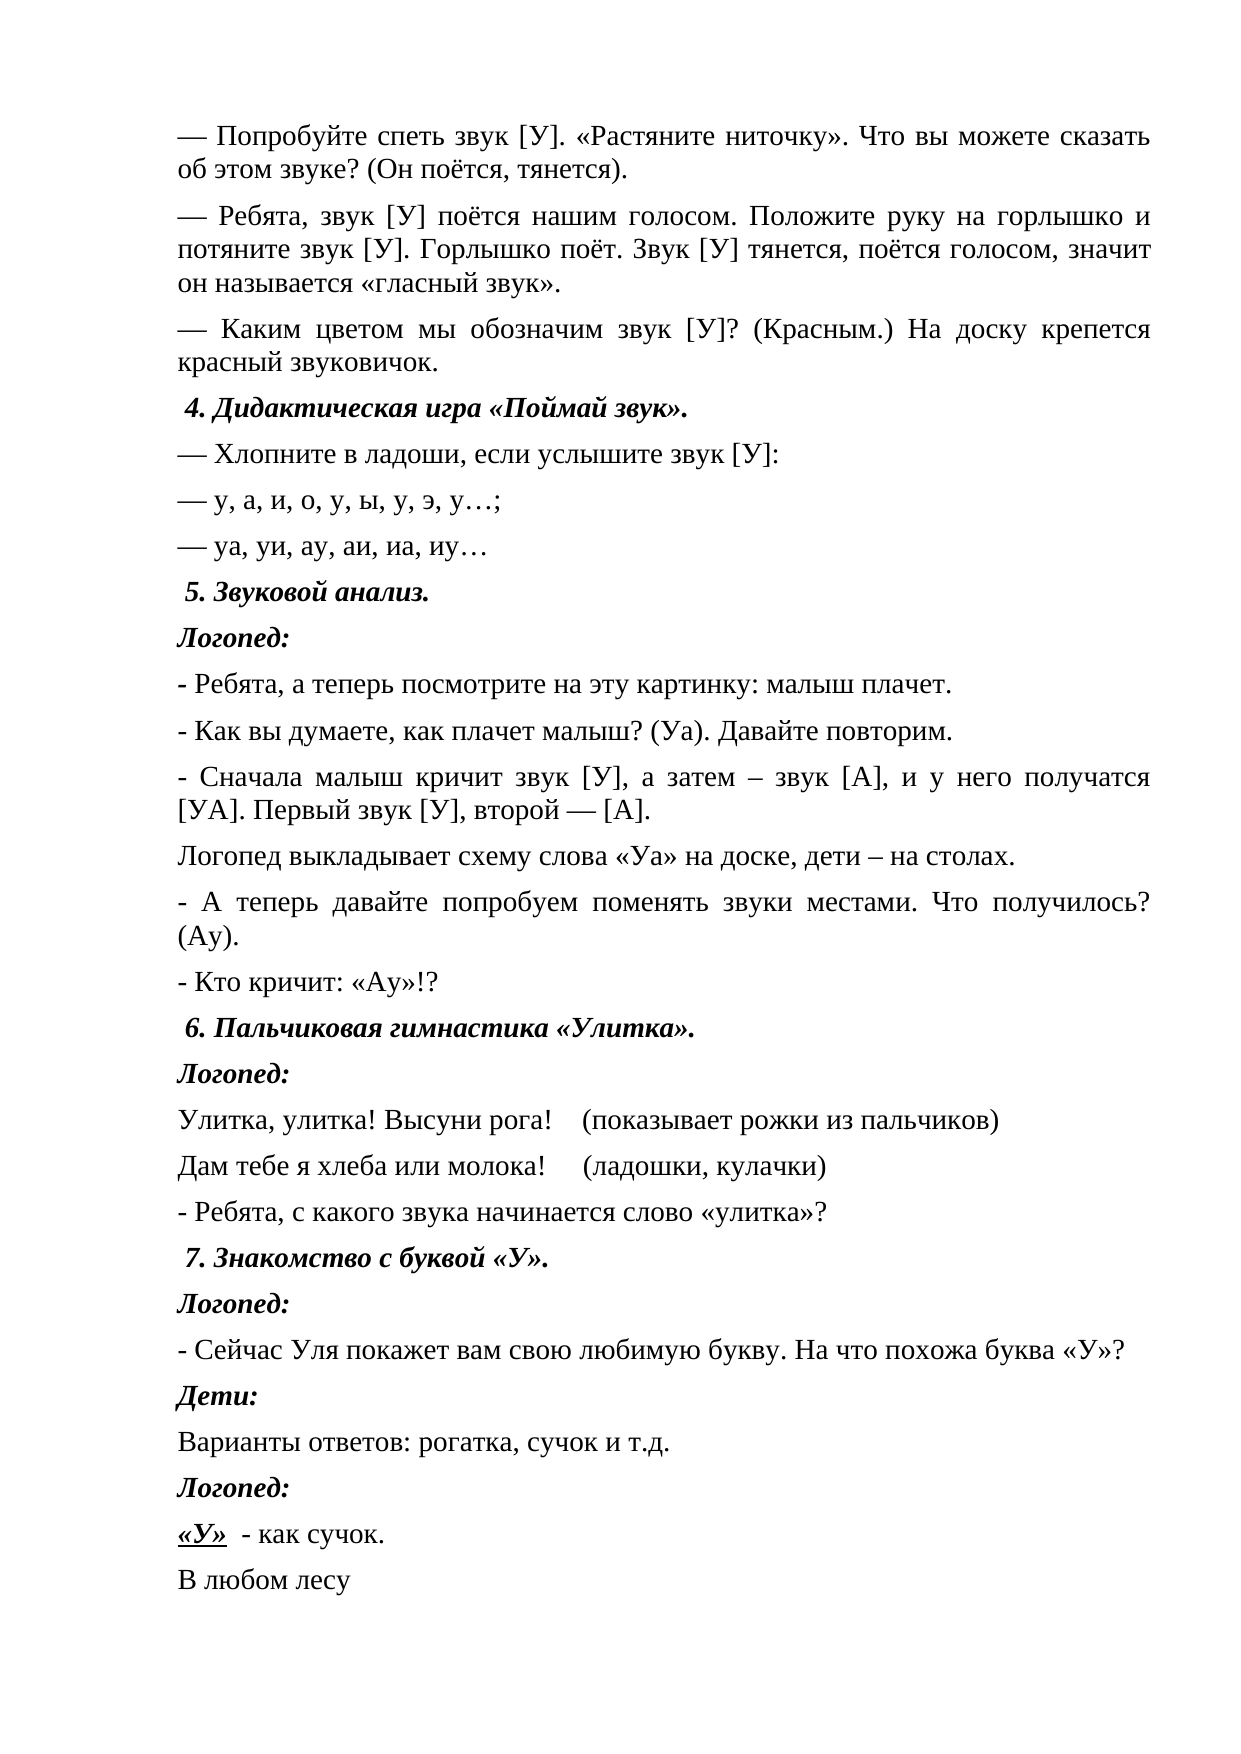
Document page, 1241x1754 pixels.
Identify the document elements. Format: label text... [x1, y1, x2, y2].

text Дам тебе я хлеба или молока! (ладошки, кулачки) [177, 1148, 1152, 1182]
text Логопед: [177, 1286, 1152, 1320]
text Логопед выкладывает схему слова «Уа» на доске, дети – на столах. [177, 838, 1152, 872]
text Логопед: [177, 1470, 1152, 1504]
text Улитка, улитка! Высуни рога! (показывает рожки из пальчиков) [177, 1102, 1152, 1136]
text Логопед: [177, 621, 1152, 654]
text — уа, уи, ау, аи, иа, иу… [177, 528, 1152, 562]
text Варианты ответов: рогатка, сучок и т.д. [177, 1424, 1152, 1458]
text 4. Дидактическая игра «Поймай звук». [177, 390, 1152, 424]
text 7. Знакомство с буквой «У». [177, 1240, 1152, 1274]
text - Сейчас Уля покажет вам свою любимую букву. На что похожа буква «У»? [177, 1332, 1152, 1366]
text 6. Пальчиковая гимнастика «Улитка». [177, 1010, 1152, 1043]
text - Как вы думаете, как плачет малыш? (Уа). Давайте повторим. [177, 713, 1152, 746]
text Дети: [177, 1378, 1152, 1412]
text - Кто кричит: «Ау»!? [177, 964, 1152, 997]
text - Ребята, с какого звука начинается слово «улитка»? [177, 1194, 1152, 1228]
text - Ребята, а теперь посмотрите на эту картинку: малыш плачет. [177, 667, 1152, 700]
text В любом лесу [177, 1562, 1152, 1596]
text «У» - как сучок. [177, 1516, 1152, 1550]
text — у, а, и, о, у, ы, у, э, у…; [177, 482, 1152, 516]
text — Ребята, звук [У] поётся нашим голосом. Положите руку на горлышко и потяните звук [У]. Горлышко поёт. Звук [У] тянется, поётся голосом, значит он называется «гласный звук». [177, 198, 1152, 298]
text Логопед: [177, 1056, 1152, 1089]
text — Попробуйте спеть звук [У]. «Растяните ниточку». Что вы можете сказать об этом звуке? (Он поётся, тянется). [177, 118, 1152, 185]
text — Хлопните в ладоши, если услышите звук [У]: [177, 436, 1152, 470]
text - Сначала малыш кричит звук [У], а затем – звук [А], и у него получатся [УА]. Первый звук [У], второй — [А]. [177, 759, 1152, 826]
text — Каким цветом мы обозначим звук [У]? (Красным.) На доску крепется красный звуковичок. [177, 311, 1152, 378]
text 5. Звуковой анализ. [177, 574, 1152, 608]
text - А теперь давайте попробуем поменять звуки местами. Что получилось? (Ау). [177, 884, 1152, 951]
